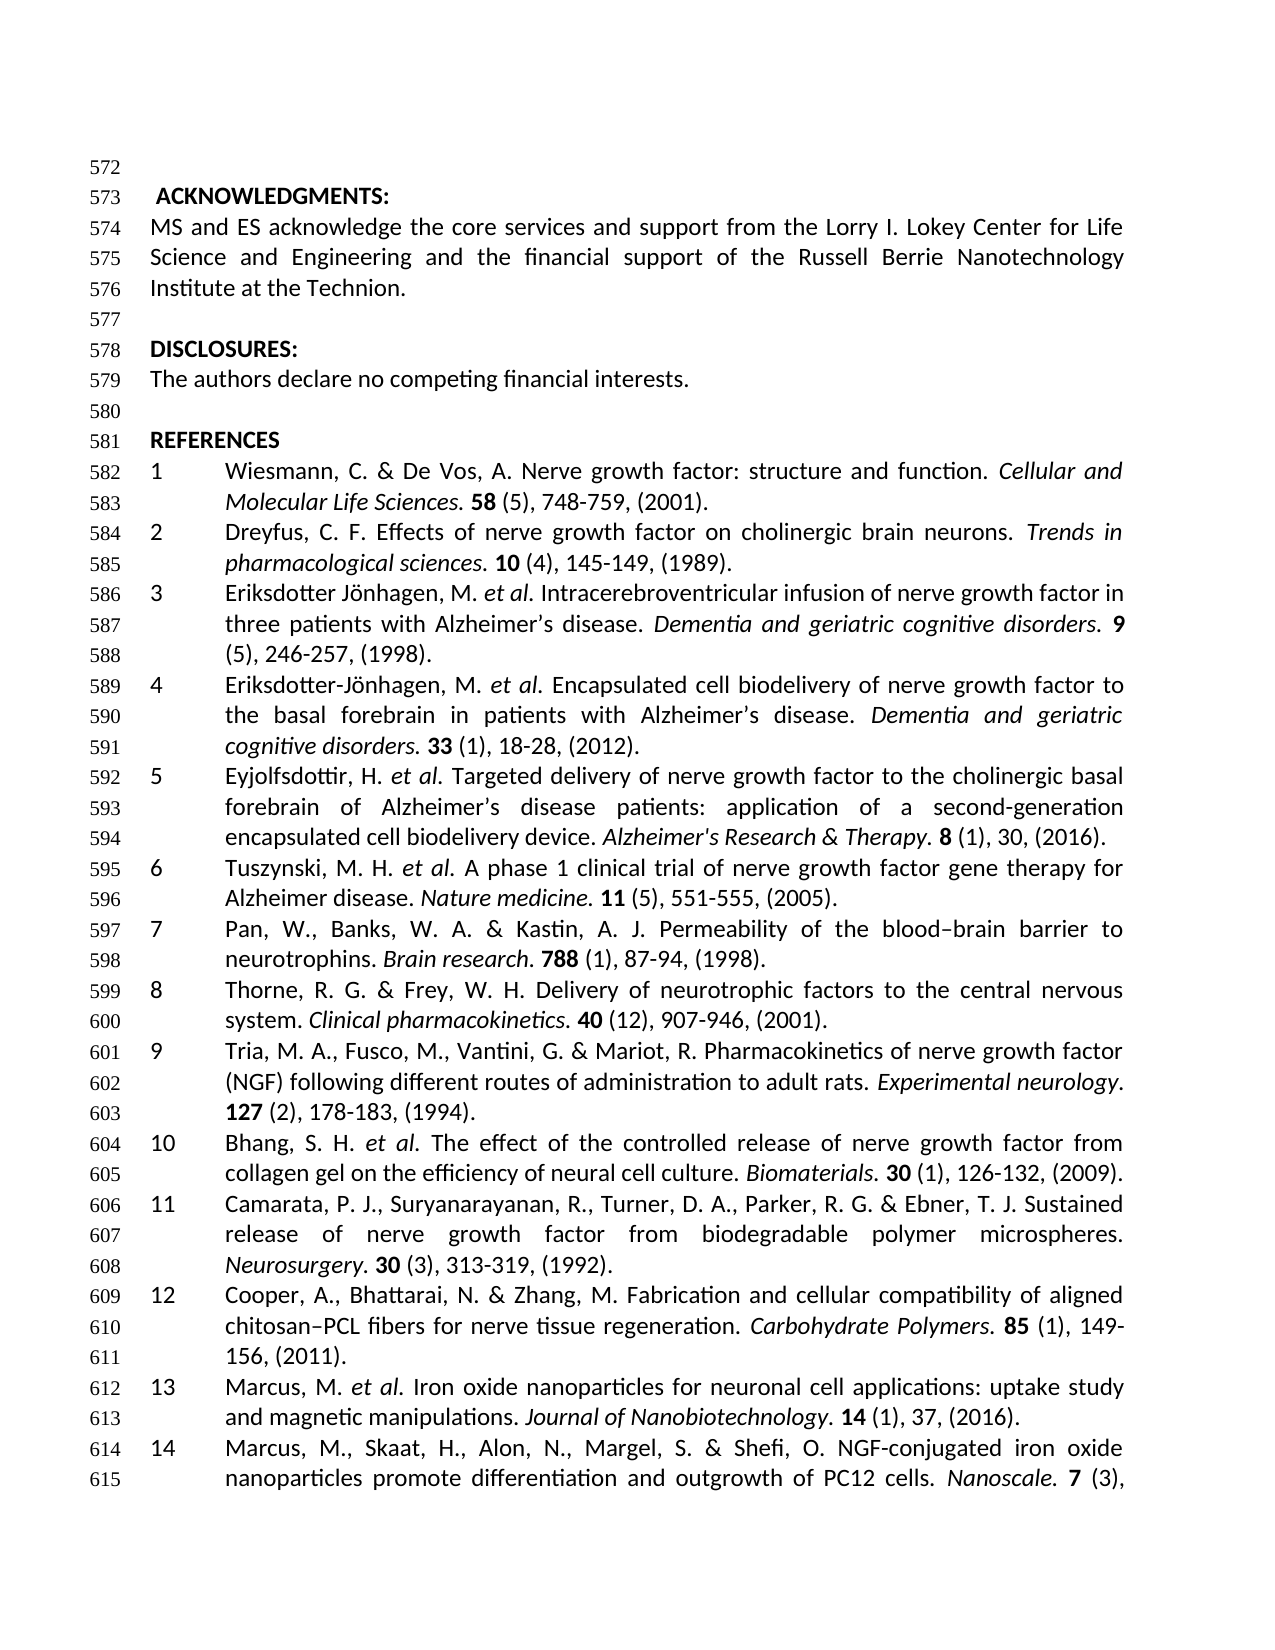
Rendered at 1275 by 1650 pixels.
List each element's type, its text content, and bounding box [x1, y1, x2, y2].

text 2 Dreyfus, C. F. Effects of nerve growth factor on cholinergic brain neurons. Trends in pharmacological sciences. 10 (4), 145-149, (1989). [150, 516, 1125, 577]
text The authors declare no competing financial interests. [150, 364, 1125, 394]
text 8 Thorne, R. G. & Frey, W. H. Delivery of neurotrophic factors to the central nervous system. Clinical pharmacokinetics. 40 (12), 907-946, (2001). [150, 974, 1125, 1035]
text 1 Wiesmann, C. & De Vos, A. Nerve growth factor: structure and function. Cellular and Molecular Life Sciences. 58 (5), 748-759, (2001). [150, 455, 1125, 516]
text REFERENCES [150, 425, 1125, 455]
text 9 Tria, M. A., Fusco, M., Vantini, G. & Mariot, R. Pharmacokinetics of nerve growth factor (NGF) following different routes of administration to adult rats. Experimental neurology. 127 (2), 178-183, (1994). [150, 1035, 1125, 1127]
text 5 Eyjolfsdottir, H. et al. Targeted delivery of nerve growth factor to the cholinergic basal forebrain of Alzheimer’s disease patients: application of a second-generation encapsulated cell biodelivery device. Alzheimer's Research & Therapy. 8 (1), 30, (2016). [150, 760, 1125, 852]
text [150, 1432, 1125, 1493]
text DISCLOSURES: [150, 333, 1125, 364]
text 3 Eriksdotter Jönhagen, M. et al. Intracerebroventricular infusion of nerve growth factor in three patients with Alzheimer’s disease. Dementia and geriatric cognitive disorders. 9 (5), 246-257, (1998). [150, 577, 1125, 669]
text 6 Tuszynski, M. H. et al. A phase 1 clinical trial of nerve growth factor gene therapy for Alzheimer disease. Nature medicine. 11 (5), 551-555, (2005). [150, 852, 1125, 913]
text 12 Cooper, A., Bhattarai, N. & Zhang, M. Fabrication and cellular compatibility of aligned chitosan–PCL fibers for nerve tissue regeneration. Carbohydrate Polymers. 85 (1), 149-156, (2011). [150, 1279, 1125, 1371]
text 4 Eriksdotter-Jönhagen, M. et al. Encapsulated cell biodelivery of nerve growth factor to the basal forebrain in patients with Alzheimer’s disease. Dementia and geriatric cognitive disorders. 33 (1), 18-28, (2012). [150, 669, 1125, 760]
text 11 Camarata, P. J., Suryanarayanan, R., Turner, D. A., Parker, R. G. & Ebner, T. J. Sustained release of nerve growth factor from biodegradable polymer microspheres. Neurosurgery. 30 (3), 313-319, (1992). [150, 1188, 1125, 1279]
text 10 Bhang, S. H. et al. The effect of the controlled release of nerve growth factor from collagen gel on the efficiency of neural cell culture. Biomaterials. 30 (1), 126-132, (2009). [150, 1127, 1125, 1188]
text ACKNOWLEDGMENTS: [150, 181, 1125, 211]
text 7 Pan, W., Banks, W. A. & Kastin, A. J. Permeability of the blood–brain barrier to neurotrophins. Brain research. 788 (1), 87-94, (1998). [150, 913, 1125, 974]
text MS and ES acknowledge the core services and support from the Lorry I. Lokey Center for Life Science and Engineering and the financial support of the Russell Berrie Nanotechnology Institute at the Technion. [150, 211, 1125, 303]
text 13 Marcus, M. et al. Iron oxide nanoparticles for neuronal cell applications: uptake study and magnetic manipulations. Journal of Nanobiotechnology. 14 (1), 37, (2016). [150, 1371, 1125, 1432]
